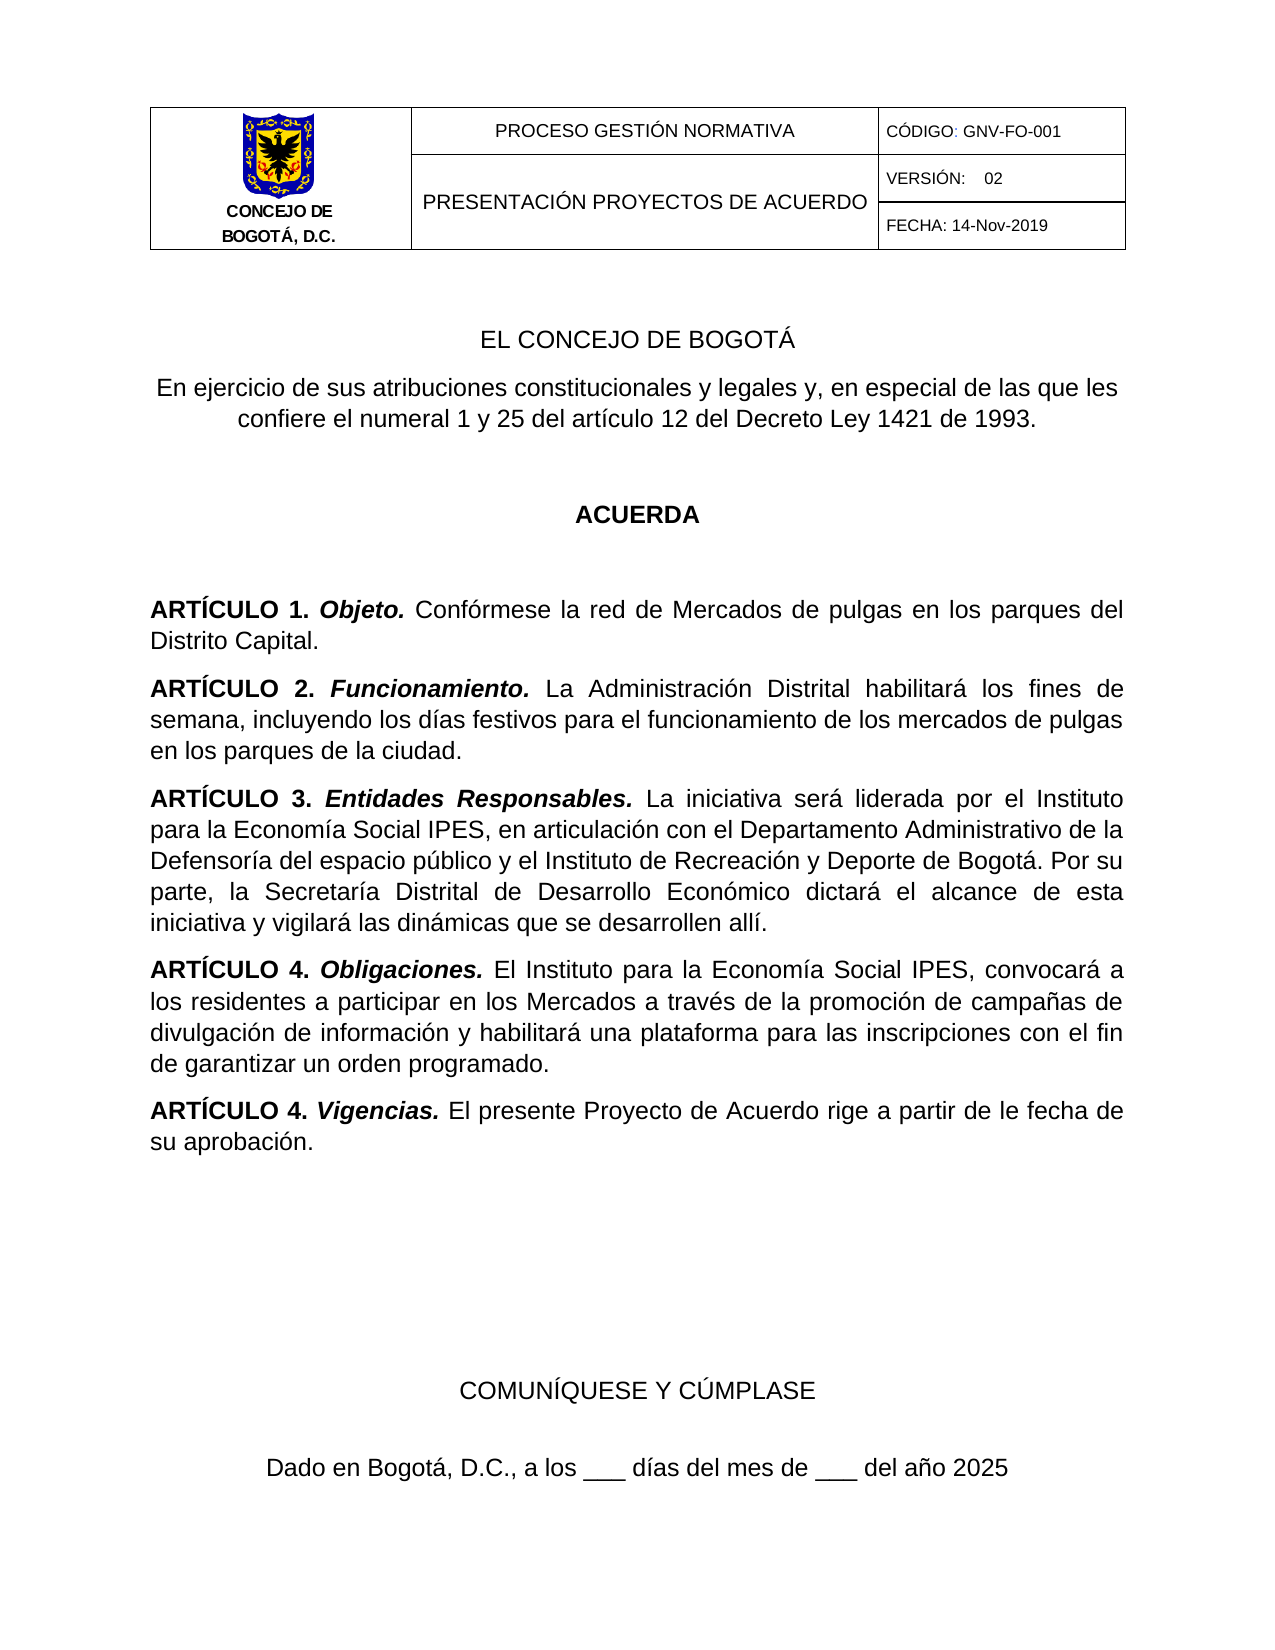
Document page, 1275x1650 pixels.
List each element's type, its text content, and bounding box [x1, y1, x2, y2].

text ARTÍCULO 4. Vigencias. El presente Proyecto de Acuerdo rige a partir de le fecha de su aprobación. [150, 1096, 1125, 1156]
text ARTÍCULO 3. Entidades Responsables. La iniciativa será liderada por el Instituto para la Economía Social IPES, en articulación con el Departamento Administrativo de la Defensoría del espacio público y el Instituto de Recreación y Deporte de Bogotá. Por su parte, la Secretaría Distrital de Desarrollo Económico dictará el alcance de esta iniciativa y vigilará las dinámicas que se desarrollen allí. [150, 784, 1125, 937]
text Dado en Bogotá, D.C., a los ___ días del mes de ___ del año 2025 [150, 1453, 1125, 1482]
text ARTÍCULO 2. Funcionamiento. La Administración Distrital habilitará los fines de semana, incluyendo los días festivos para el funcionamiento de los mercados de pulgas en los parques de la ciudad. [150, 674, 1125, 765]
text ARTÍCULO 4. Obligaciones. El Instituto para la Economía Social IPES, convocará a los residentes a participar en los Mercados a través de la promoción de campañas de divulgación de información y habilitará una plataforma para las inscripciones con el fin de garantizar un orden programado. [150, 956, 1125, 1077]
text En ejercicio de sus atribuciones constitucionales y legales y, en especial de las que les confiere el numeral 1 y 25 del artículo 12 del Decreto Ley 1421 de 1993. [150, 373, 1125, 433]
text EL CONCEJO DE BOGOTÁ [150, 326, 1125, 354]
text ACUERDA [150, 500, 1125, 528]
text ARTÍCULO 1. Objeto. Confórmese la red de Mercados de pulgas en los parques del Distrito Capital. [150, 595, 1125, 655]
text COMUNÍQUESE Y CÚMPLASE [150, 1376, 1125, 1405]
